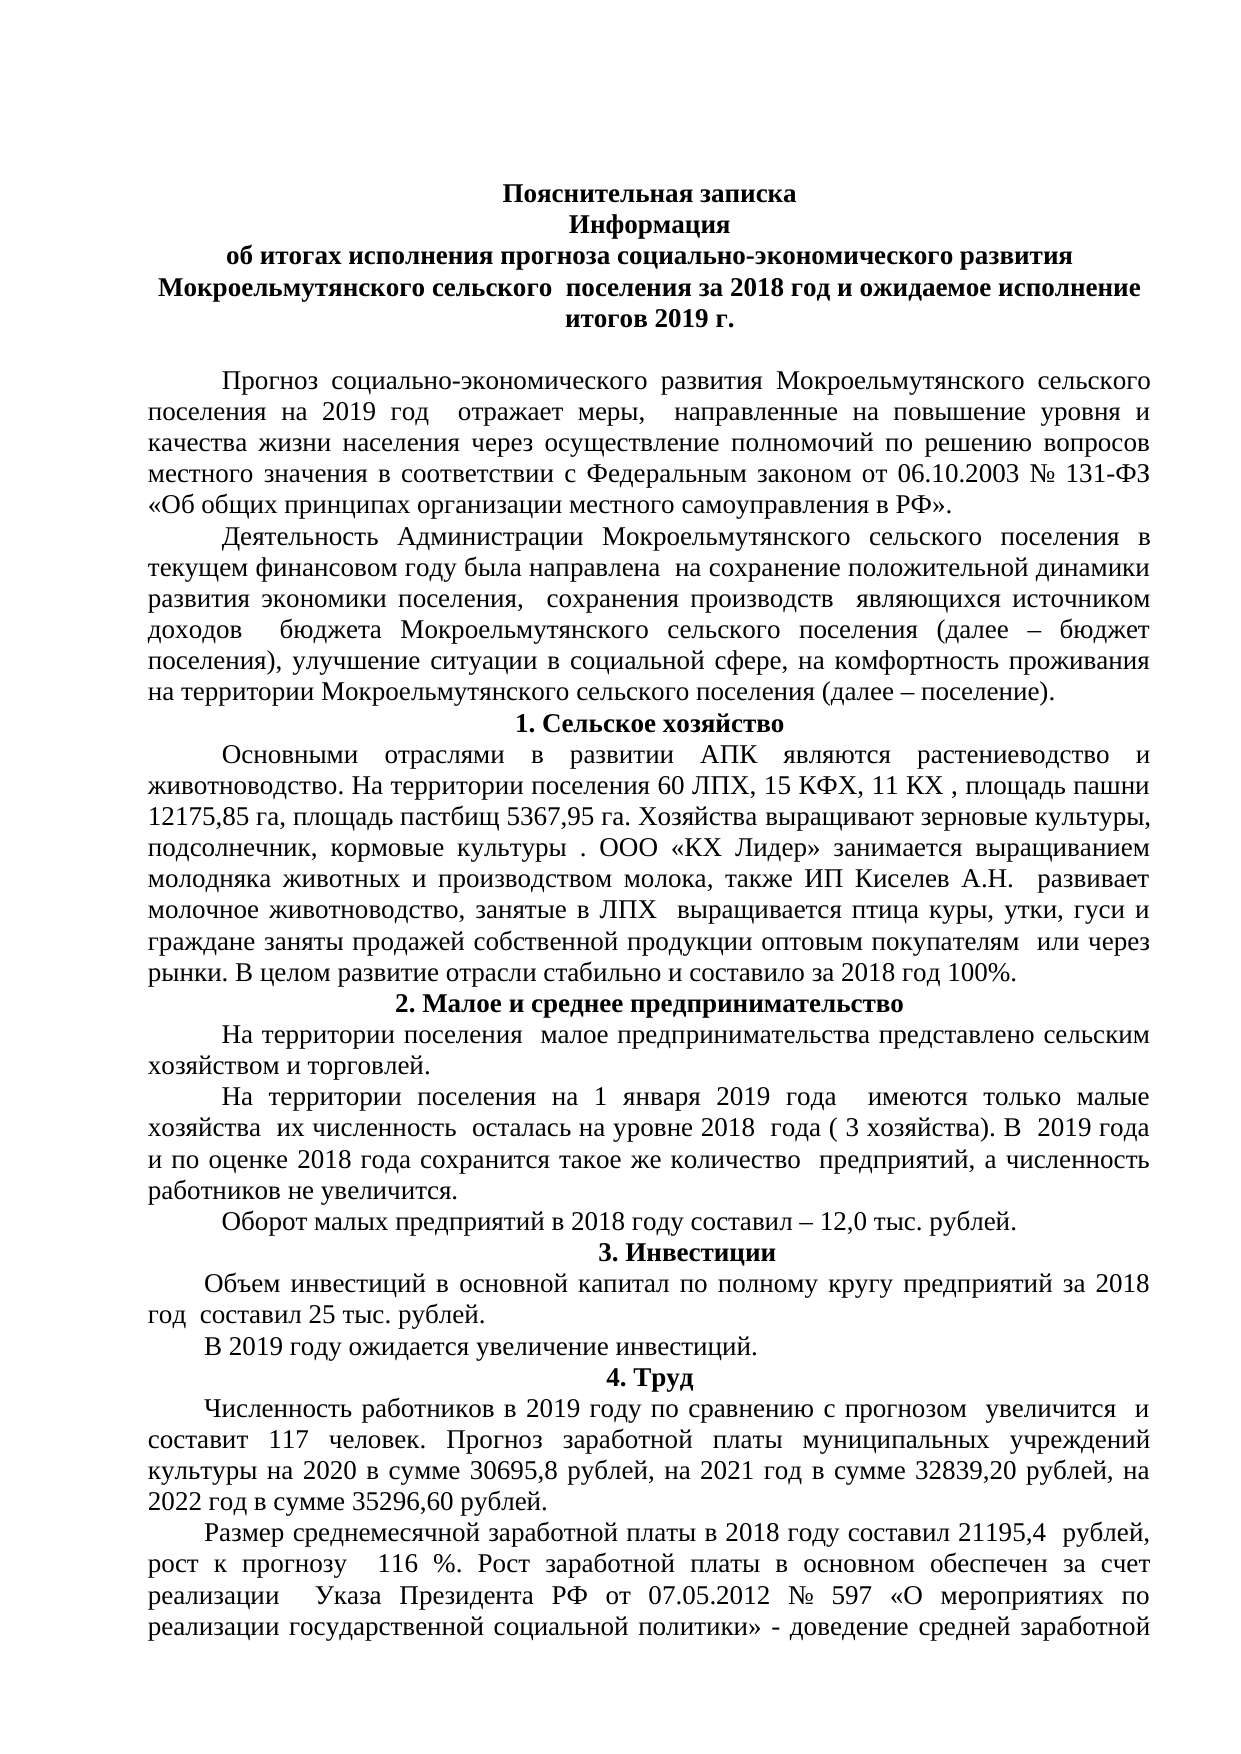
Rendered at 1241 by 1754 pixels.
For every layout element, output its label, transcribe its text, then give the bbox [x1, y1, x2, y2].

text Численность работников в 2019 году по сравнению с прогнозом увеличится и составит 117 человек. Прогноз заработной платы муниципальных учреждений культуры на 2020 в сумме 30695,8 рублей, на 2021 год в сумме 32839,20 рублей, на 2022 год в сумме 35296,60 рублей. [148, 1392, 1152, 1516]
text На территории поселения малое предпринимательства представлено сельским хозяйством и торговлей. [148, 1018, 1152, 1080]
text Основными отраслями в развитии АПК являются растениеводство и животноводство. На территории поселения 60 ЛПХ, 15 КФХ, 11 КХ , площадь пашни 12175,85 га, площадь пастбищ 5367,95 га. Хозяйства выращивают зерновые культуры, подсолнечник, кормовые культуры . ООО «КХ Лидер» занимается выращиванием молодняка животных и производством молока, также ИП Киселев А.Н. развивает молочное животноводство, занятые в ЛПХ выращивается птица куры, утки, гуси и граждане заняты продажей собственной продукции оптовым покупателям или через рынки. В целом развитие отрасли стабильно и составило за 2018 год 100%. [148, 738, 1152, 987]
text Прогноз социально-экономического развития Мокроельмутянского сельского поселения на 2019 год отражает меры, направленные на повышение уровня и качества жизни населения через осуществление полномочий по решению вопросов местного значения в соответствии с Федеральным законом от 06.10.2003 № 131-ФЗ «Об общих принципах организации местного самоуправления в РФ». [148, 364, 1152, 520]
text Объем инвестиций в основной капитал по полному кругу предприятий за 2018 год составил 25 тыс. рублей. [148, 1267, 1152, 1329]
text 4. Труд [148, 1361, 1152, 1392]
text На территории поселения на 1 января 2019 года имеются только малые хозяйства их численность осталась на уровне 2018 года ( 3 хозяйства). В 2019 года и по оценке 2018 года сохранится такое же количество предприятий, а численность работников не увеличится. [148, 1080, 1152, 1205]
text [148, 1516, 1152, 1641]
text Информация [148, 208, 1152, 239]
text 3. Инвестиции [148, 1236, 1152, 1267]
text В 2019 году ожидается увеличение инвестиций. [148, 1329, 1152, 1361]
text Мокроельмутянского сельского поселения за 2018 год и ожидаемое исполнение итогов 2019 г. [148, 271, 1152, 333]
text Оборот малых предприятий в 2018 году составил – 12,0 тыс. рублей. [148, 1205, 1152, 1236]
text 2. Малое и среднее предпринимательство [148, 987, 1152, 1018]
text 1. Сельское хозяйство [148, 707, 1152, 738]
text Деятельность Администрации Мокроельмутянского сельского поселения в текущем финансовом году была направлена на сохранение положительной динамики развития экономики поселения, сохранения производств являющихся источником доходов бюджета Мокроельмутянского сельского поселения (далее – бюджет поселения), улучшение ситуации в социальной сфере, на комфортность проживания на территории Мокроельмутянского сельского поселения (далее – поселение). [148, 520, 1152, 707]
text Пояснительная записка [148, 177, 1152, 208]
text об итогах исполнения прогноза социально-экономического развития [148, 239, 1152, 271]
